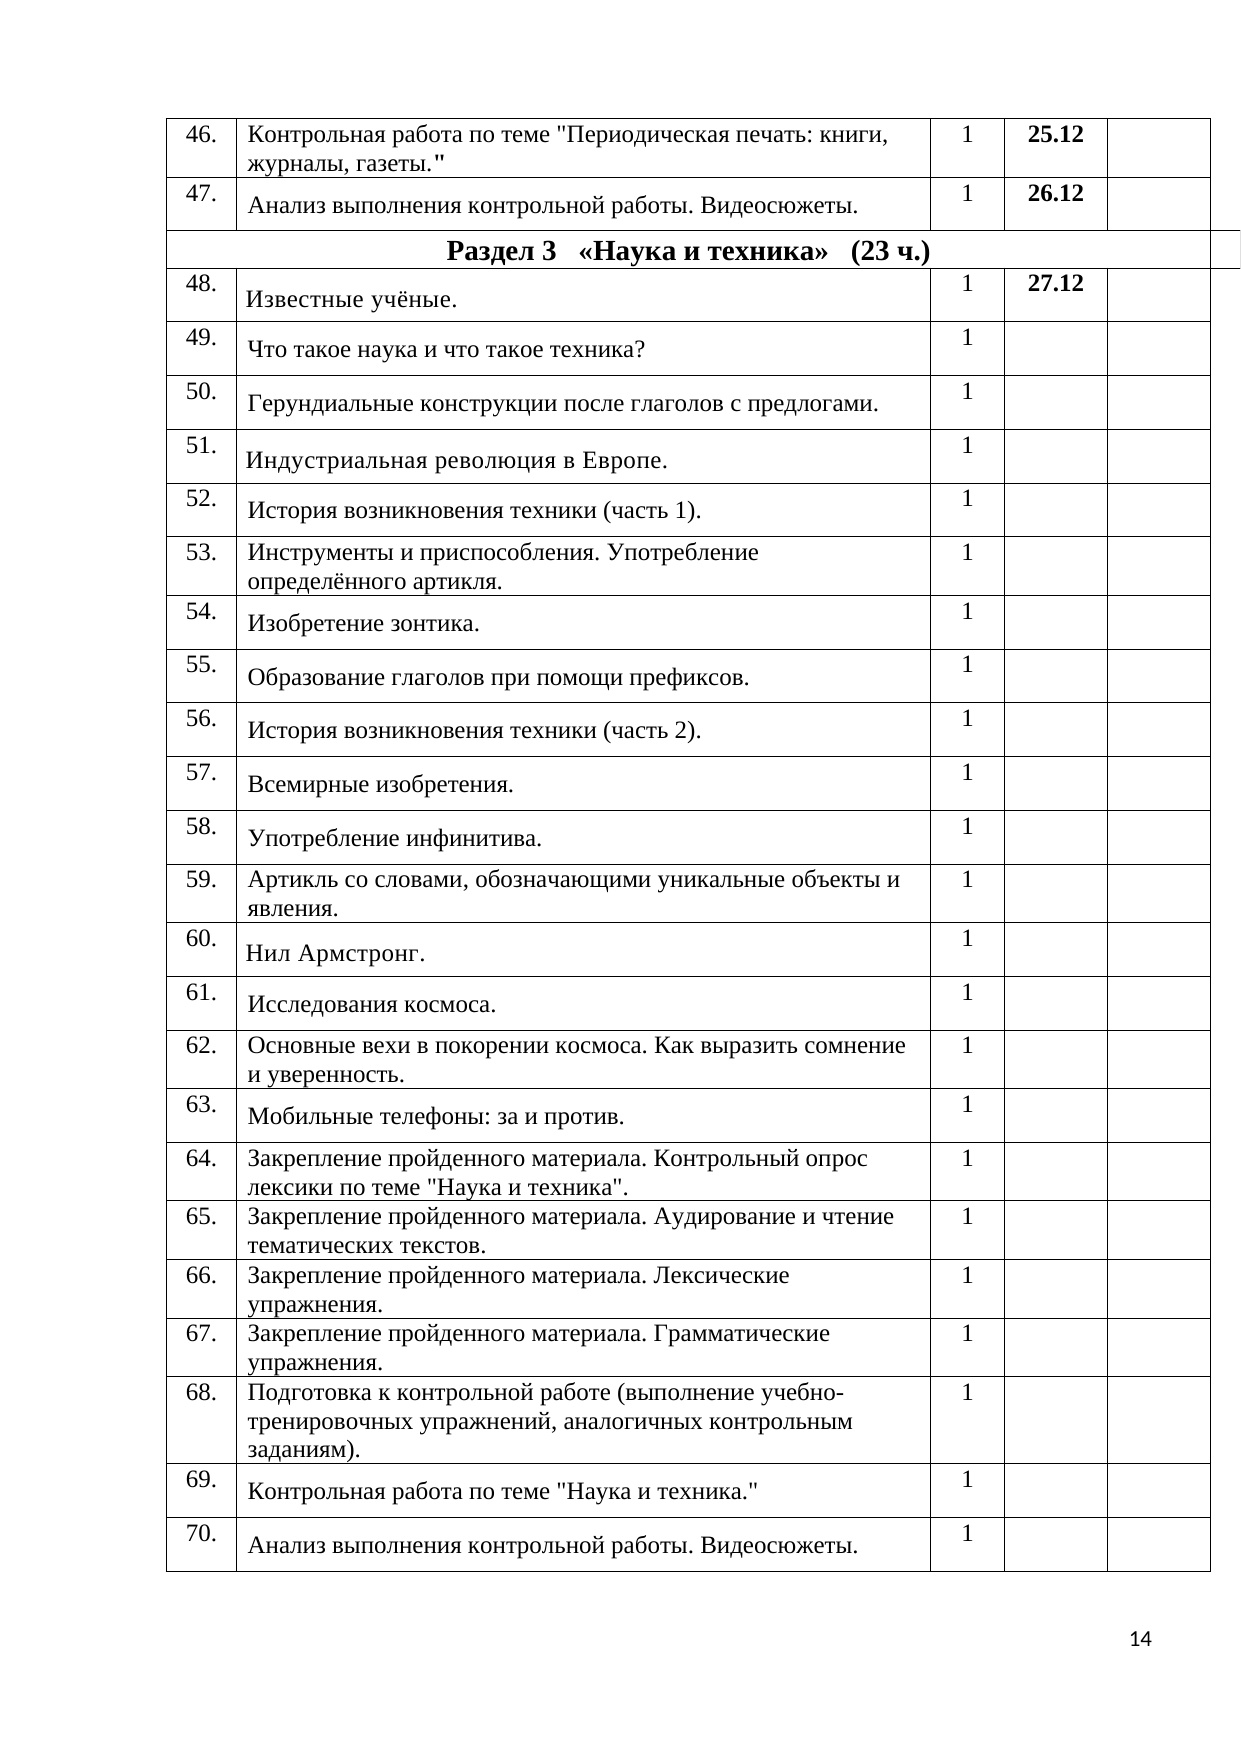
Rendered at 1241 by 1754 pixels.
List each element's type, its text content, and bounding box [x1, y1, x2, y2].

table_cell [1005, 1089, 1107, 1142]
table_cell [1005, 1464, 1107, 1517]
table_cell [1108, 269, 1210, 321]
table_cell 1 [931, 1260, 1004, 1317]
table_cell 1 [931, 1464, 1004, 1517]
table_cell 67. [167, 1319, 236, 1376]
table_cell [1108, 1518, 1210, 1571]
table_cell 1 [931, 650, 1004, 702]
table_cell 1 [931, 923, 1004, 976]
table_cell Контрольная работа по теме "Периодическая печать: книги, журналы, газеты." [237, 119, 930, 177]
table_cell [1005, 484, 1107, 536]
table_cell [1108, 1464, 1210, 1517]
table_cell [1108, 1031, 1210, 1088]
table_cell Анализ выполнения контрольной работы. Видеосюжеты. [237, 1518, 930, 1571]
table_cell 1 [931, 119, 1004, 177]
table_cell 62. [167, 1031, 236, 1088]
table_cell [1005, 703, 1107, 756]
table_cell [1108, 1201, 1210, 1259]
table_cell [1005, 811, 1107, 863]
table_cell Нил Армстронг. [237, 923, 930, 976]
table_cell [1108, 484, 1210, 536]
table_cell 1 [931, 1089, 1004, 1142]
table_cell 1 [931, 596, 1004, 648]
table_cell Что такое наука и что такое техника? [237, 322, 930, 375]
table_cell Подготовка к контрольной работе (выполнение учебно-тренировочных упражнений, аналогичных контрольным заданиям). [237, 1377, 930, 1463]
table_cell [1108, 376, 1210, 429]
table_cell Закрепление пройденного материала. Лексические упражнения. [237, 1260, 930, 1317]
table_cell [1108, 1260, 1210, 1317]
table_cell 1 [931, 178, 1004, 230]
table_cell 64. [167, 1143, 236, 1200]
table_cell 1 [931, 1143, 1004, 1200]
table_cell 60. [167, 923, 236, 976]
table_cell 1 [931, 703, 1004, 756]
table_cell [1108, 923, 1210, 976]
table_cell История возникновения техники (часть 1). [237, 484, 930, 536]
table_cell [1005, 865, 1107, 922]
table_cell [1108, 650, 1210, 702]
table_cell Исследования космоса. [237, 977, 930, 1029]
table_cell Всемирные изобретения. [237, 757, 930, 810]
table_cell 69. [167, 1464, 236, 1517]
table_cell Известные учёные. [237, 269, 930, 321]
table_cell [1005, 923, 1107, 976]
table_cell Инструменты и приспособления. Употребление определённого артикля. [237, 537, 930, 595]
table_cell 53. [167, 537, 236, 595]
table_cell 27.12 [1005, 269, 1107, 321]
table_cell 1 [931, 811, 1004, 863]
table_cell [1005, 1031, 1107, 1088]
table_cell [1005, 977, 1107, 1029]
table_cell 55. [167, 650, 236, 702]
table_cell 46. [167, 119, 236, 177]
table_cell 50. [167, 376, 236, 429]
table_cell 63. [167, 1089, 236, 1142]
table_cell [1005, 376, 1107, 429]
table_cell [1108, 757, 1210, 810]
table_cell 26.12 [1005, 178, 1107, 230]
table_cell Закрепление пройденного материала. Аудирование и чтение тематических текстов. [237, 1201, 930, 1259]
table_cell Индустриальная революция в Европе. [237, 430, 930, 482]
table_cell Раздел 3 «Наука и техника» (23 ч.) [167, 231, 1210, 267]
table_cell [1211, 231, 1240, 267]
table_cell [1005, 757, 1107, 810]
table_cell 1 [931, 376, 1004, 429]
table_cell [1005, 430, 1107, 482]
table_cell 51. [167, 430, 236, 482]
table_cell [1005, 596, 1107, 648]
table_cell 59. [167, 865, 236, 922]
table_cell 1 [931, 977, 1004, 1029]
table_cell Мобильные телефоны: за и против. [237, 1089, 930, 1142]
table_cell [1108, 1089, 1210, 1142]
table_cell 54. [167, 596, 236, 648]
table_cell 56. [167, 703, 236, 756]
table_cell 1 [931, 865, 1004, 922]
table_cell 1 [931, 757, 1004, 810]
table_cell [1108, 977, 1210, 1029]
table_cell 49. [167, 322, 236, 375]
table_cell [1005, 1319, 1107, 1376]
table_cell Герундиальные конструкции после глаголов с предлогами. [237, 376, 930, 429]
table_cell [1108, 596, 1210, 648]
table_cell [1005, 322, 1107, 375]
table_cell 48. [167, 269, 236, 321]
table_cell [1005, 1143, 1107, 1200]
table_cell 1 [931, 1031, 1004, 1088]
table_cell 1 [931, 1319, 1004, 1376]
table_cell 1 [931, 1377, 1004, 1463]
table_cell Артикль со словами, обозначающими уникальные объекты и явления. [237, 865, 930, 922]
table_cell 52. [167, 484, 236, 536]
table_cell Образование глаголов при помощи префиксов. [237, 650, 930, 702]
table_cell 1 [931, 484, 1004, 536]
table_cell Анализ выполнения контрольной работы. Видеосюжеты. [237, 178, 930, 230]
table_cell 61. [167, 977, 236, 1029]
table_cell Употребление инфинитива. [237, 811, 930, 863]
table_cell 65. [167, 1201, 236, 1259]
table_cell [1108, 430, 1210, 482]
table_cell [1005, 1260, 1107, 1317]
table_cell [1108, 1143, 1210, 1200]
table_cell [1108, 703, 1210, 756]
table_cell 68. [167, 1377, 236, 1463]
table_cell 25.12 [1005, 119, 1107, 177]
table_cell История возникновения техники (часть 2). [237, 703, 930, 756]
table_cell Закрепление пройденного материала. Контрольный опрос лексики по теме "Наука и техника". [237, 1143, 930, 1200]
table_cell Закрепление пройденного материала. Грамматические упражнения. [237, 1319, 930, 1376]
table_cell 1 [931, 269, 1004, 321]
table_cell [1108, 322, 1210, 375]
table_cell [1108, 178, 1210, 230]
table_cell 66. [167, 1260, 236, 1317]
table_cell 1 [931, 1201, 1004, 1259]
table_cell 70. [167, 1518, 236, 1571]
table_cell 1 [931, 322, 1004, 375]
table_cell 1 [931, 430, 1004, 482]
table_cell Основные вехи в покорении космоса. Как выразить сомнение и уверенность. [237, 1031, 930, 1088]
table_cell [1108, 537, 1210, 595]
table_cell [1005, 1518, 1107, 1571]
table_cell 58. [167, 811, 236, 863]
table_cell 47. [167, 178, 236, 230]
table_cell [1005, 650, 1107, 702]
table_cell Контрольная работа по теме "Наука и техника." [237, 1464, 930, 1517]
table_cell [1108, 1377, 1210, 1463]
table_cell [1108, 865, 1210, 922]
table_cell [1005, 1201, 1107, 1259]
table_cell 1 [931, 1518, 1004, 1571]
table_cell 1 [931, 537, 1004, 595]
table_cell [1108, 119, 1210, 177]
table_cell 57. [167, 757, 236, 810]
table_cell [1005, 537, 1107, 595]
table_cell [1108, 811, 1210, 863]
table_cell [1005, 1377, 1107, 1463]
table_cell [1108, 1319, 1210, 1376]
table_cell Изобретение зонтика. [237, 596, 930, 648]
